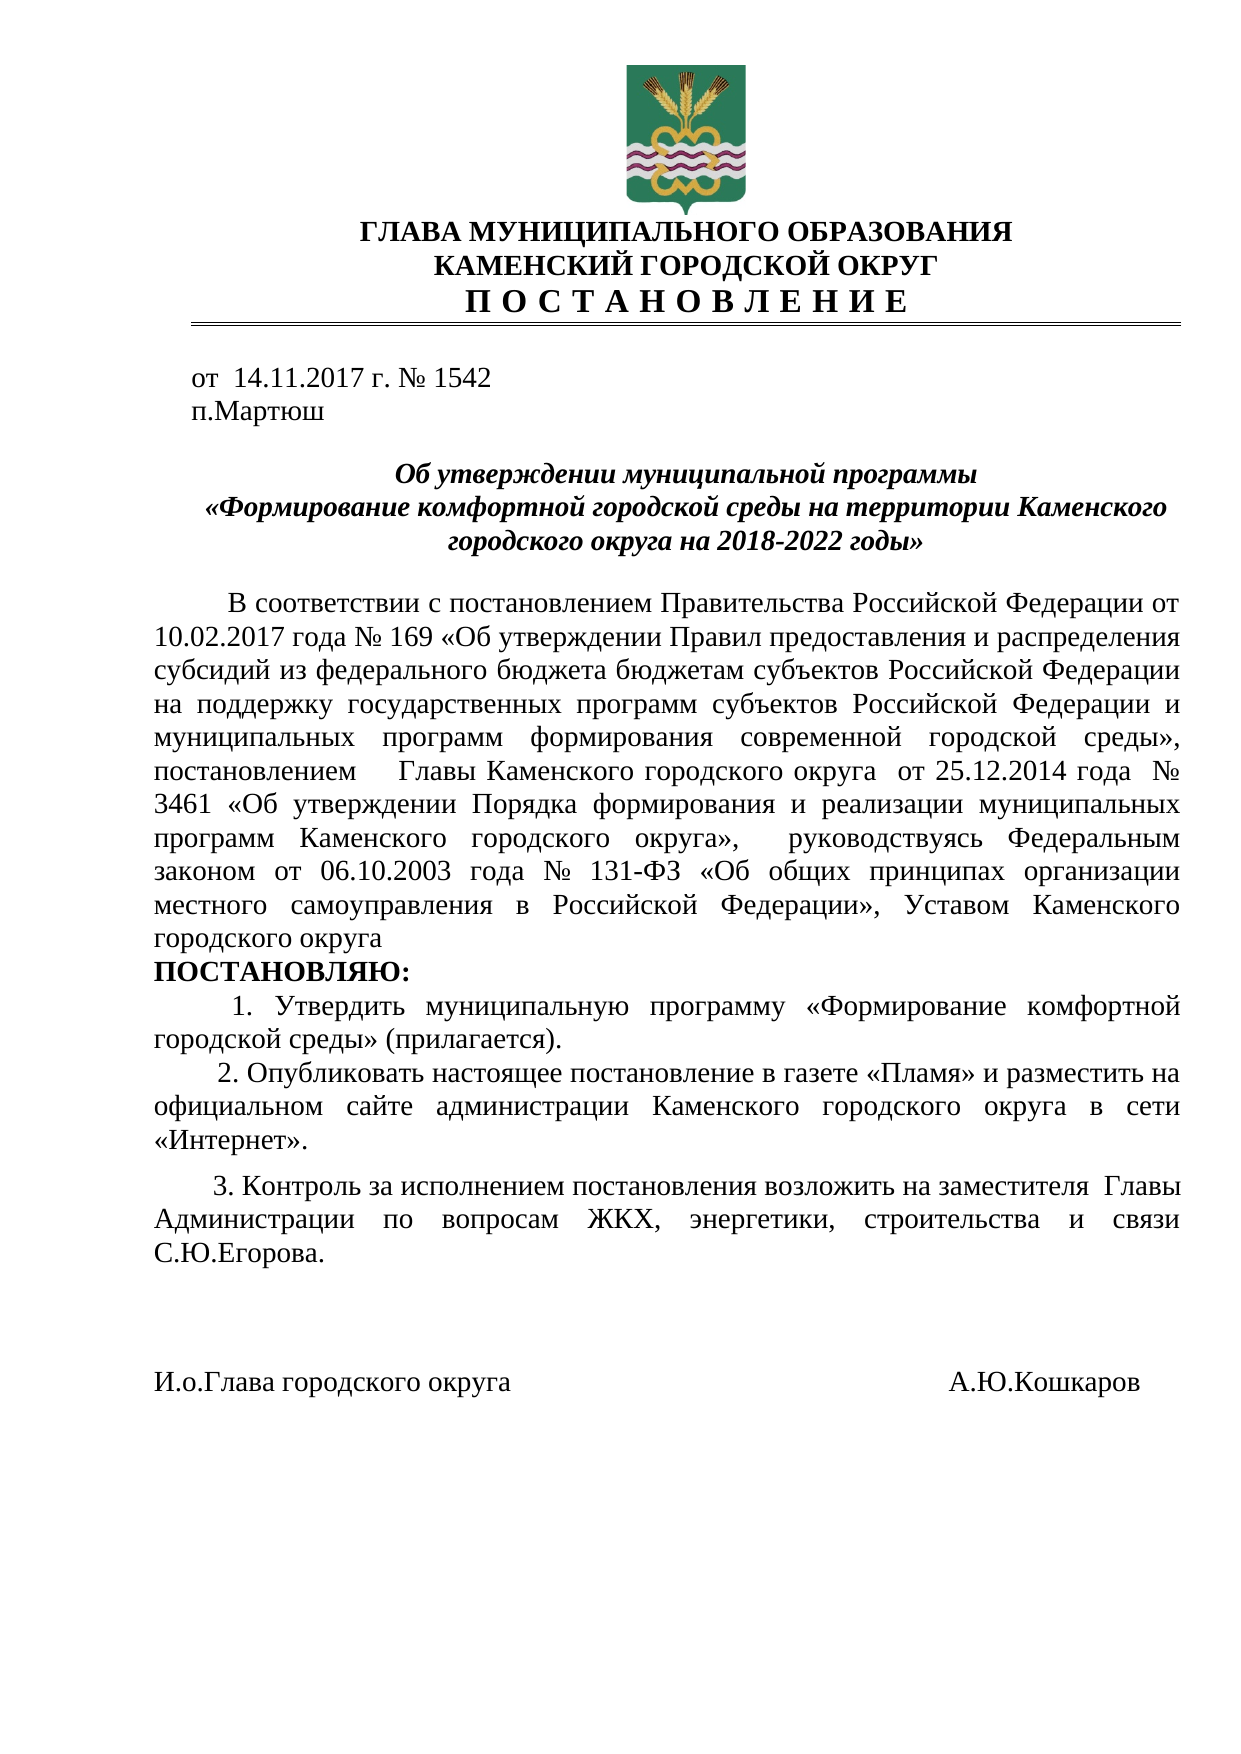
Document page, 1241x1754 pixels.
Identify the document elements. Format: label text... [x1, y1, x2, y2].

text 2. Опубликовать настоящее постановление в газете «Пламя» и разместить на официальном сайте администрации Каменского городского округа в сети «Интернет». [153, 1055, 1181, 1155]
text КАМЕНСКИЙ ГОРОДСКОЙ ОКРУГ [191, 248, 1181, 281]
title 1. Утвердить муниципальную программу «Формирование комфортной городской среды» (прилагается). [153, 988, 1181, 1055]
subtitle И.о.Глава городского округа А.Ю.Кошкаров [153, 1364, 1181, 1398]
text Об утверждении муниципальной программы [191, 456, 1181, 489]
text ПОСТАНОВЛЯЮ: [153, 954, 1181, 988]
subtitle от 14.11.2017 г. № 1542 [191, 360, 1181, 393]
text ГЛАВА МУНИЦИПАЛЬНОГО ОБРАЗОВАНИЯ [191, 214, 1181, 248]
picture [626, 65, 746, 215]
text В соответствии с постановлением Правительства Российской Федерации от 10.02.2017 года № 169 «Об утверждении Правил предоставления и распределения субсидий из федерального бюджета бюджетам субъектов Российской Федерации на поддержку государственных программ субъектов Российской Федерации и муниципальных программ формирования современной городской среды», постановлением Главы Каменского городского округа от 25.12.2014 года № 3461 «Об утверждении Порядка формирования и реализации муниципальных программ Каменского городского округа», руководствуясь Федеральным законом от 06.10.2003 года № 131-ФЗ «Об общих принципах организации местного самоуправления в Российской Федерации», Уставом Каменского городского округа [153, 585, 1181, 954]
text «Формирование комфортной городской среды на территории Каменского городского округа на 2018-2022 годы» [191, 489, 1181, 556]
text п.Мартюш [191, 393, 1181, 427]
text 3. Контроль за исполнением постановления возложить на заместителя Главы Администрации по вопросам ЖКХ, энергетики, строительства и связи С.Ю.Егорова. [153, 1168, 1181, 1268]
subtitle ПОСТАНОВЛЕНИЕ [191, 281, 1181, 322]
